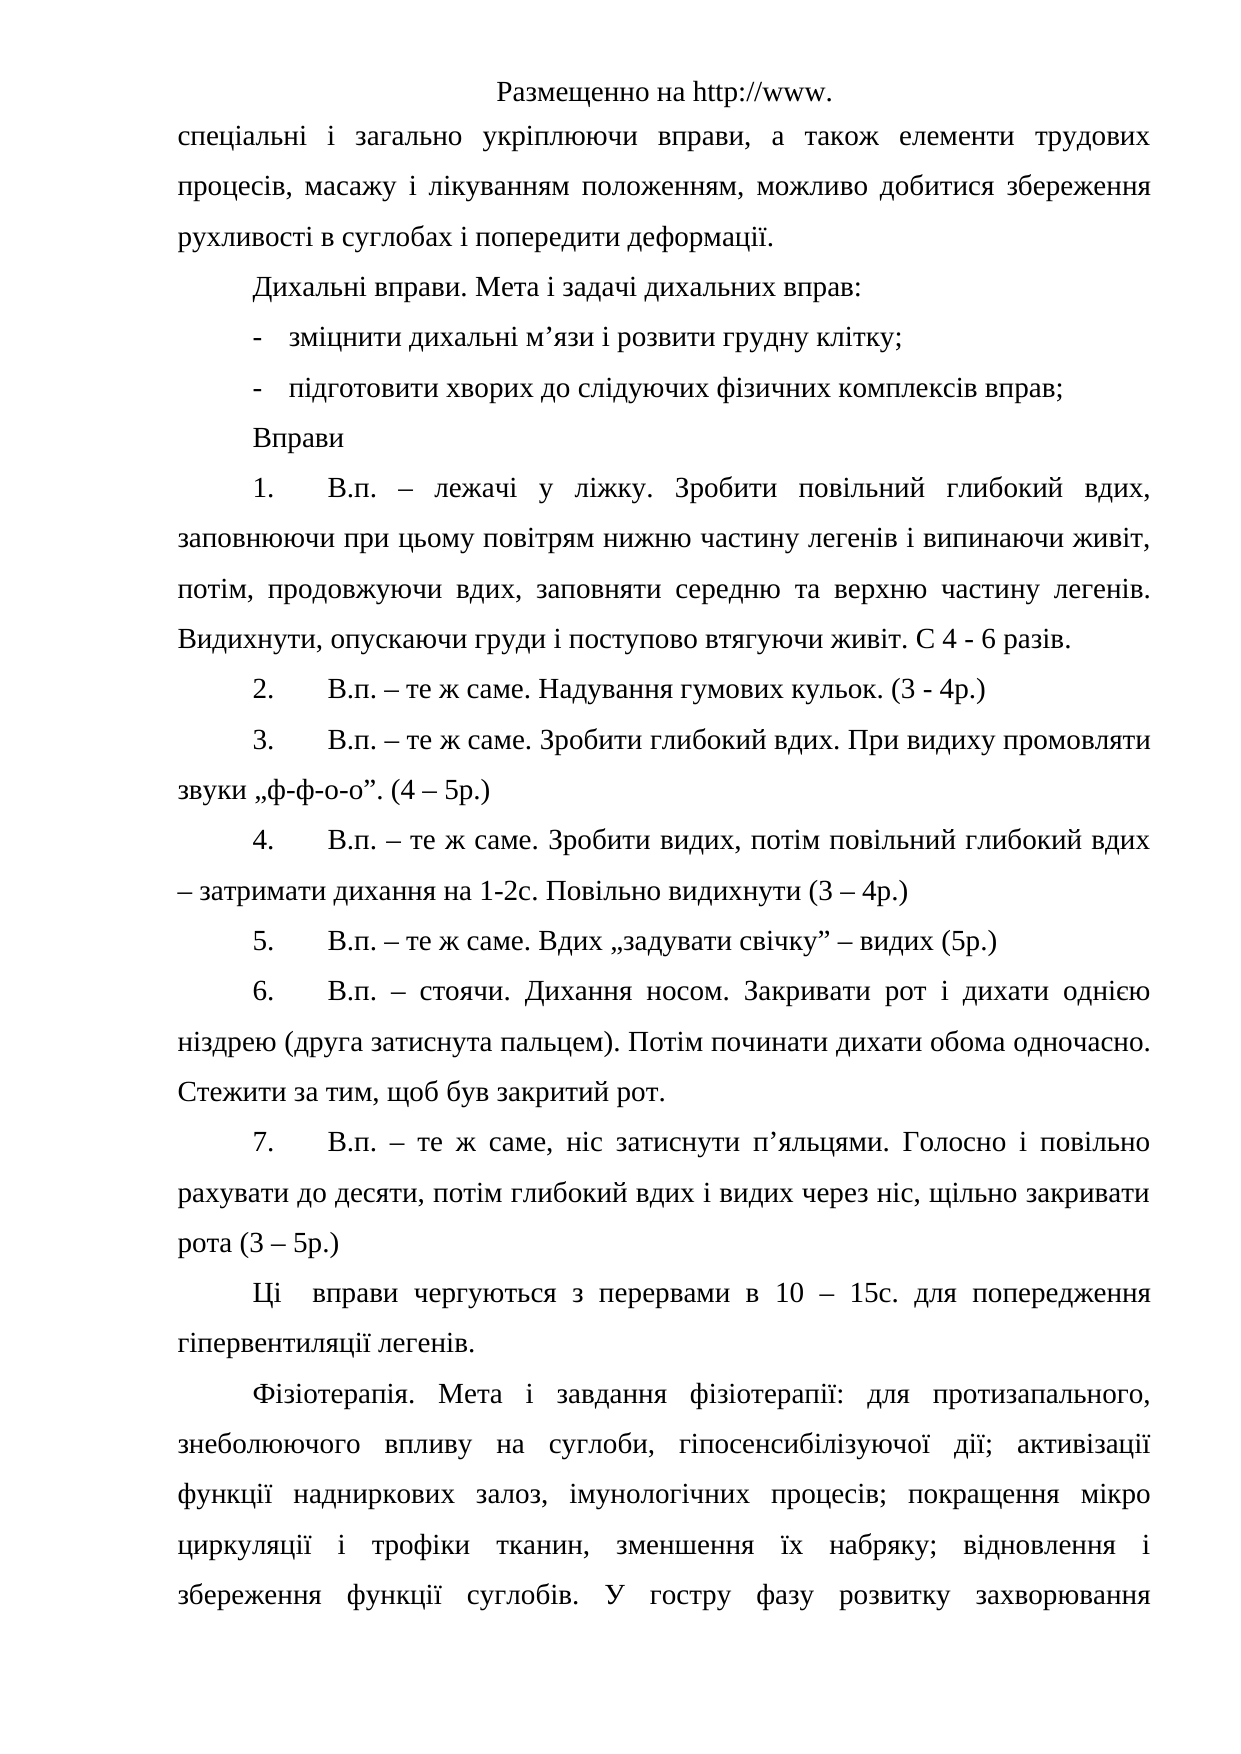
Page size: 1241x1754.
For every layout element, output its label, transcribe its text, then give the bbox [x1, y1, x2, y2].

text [177, 1376, 1152, 1611]
list В.п. – те ж саме. Зробити глибокий вдих. При видиху промовляти звуки „ф-ф-о-о”. (4 – 5р.) [177, 722, 1152, 806]
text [177, 118, 1152, 252]
list підготовити хворих до слідуючих фізичних комплексів вправ; [177, 370, 1152, 403]
list зміцнити дихальні м’язи і розвити грудну клітку; [177, 319, 1152, 353]
list В.п. – те ж саме. Надування гумових кульок. (3 - 4р.) [177, 672, 1152, 705]
text Вправи [177, 420, 1152, 453]
list В.п. – стоячи. Дихання носом. Закривати рот і дихати однією ніздрею (друга затиснута пальцем). Потім починати дихати обома одночасно. Стежити за тим, щоб був закритий рот. [177, 973, 1152, 1108]
list В.п. – лежачі у ліжку. Зробити повільний глибокий вдих, заповнюючи при цьому повітрям нижню частину легенів і випинаючи живіт, потім, продовжуючи вдих, заповняти середню та верхню частину легенів. Видихнути, опускаючи груди і поступово втягуючи живіт. С 4 - 6 разів. [177, 470, 1152, 655]
list В.п. – те ж саме. Зробити видих, потім повільний глибокий вдих – затримати дихання на 1-2с. Повільно видихнути (3 – 4р.) [177, 822, 1152, 906]
list В.п. – те ж саме, ніс затиснути п’яльцями. Голосно і повільно рахувати до десяти, потім глибокий вдих і видих через ніс, щільно закривати рота (3 – 5р.) [177, 1124, 1152, 1258]
text Ці вправи чергуються з перервами в 10 – 15с. для попередження гіпервентиляції легенів. [177, 1275, 1152, 1359]
list В.п. – те ж саме. Вдих „задувати свічку” – видих (5р.) [177, 923, 1152, 957]
text Дихальні вправи. Мета і задачі дихальних вправ: [177, 269, 1152, 303]
